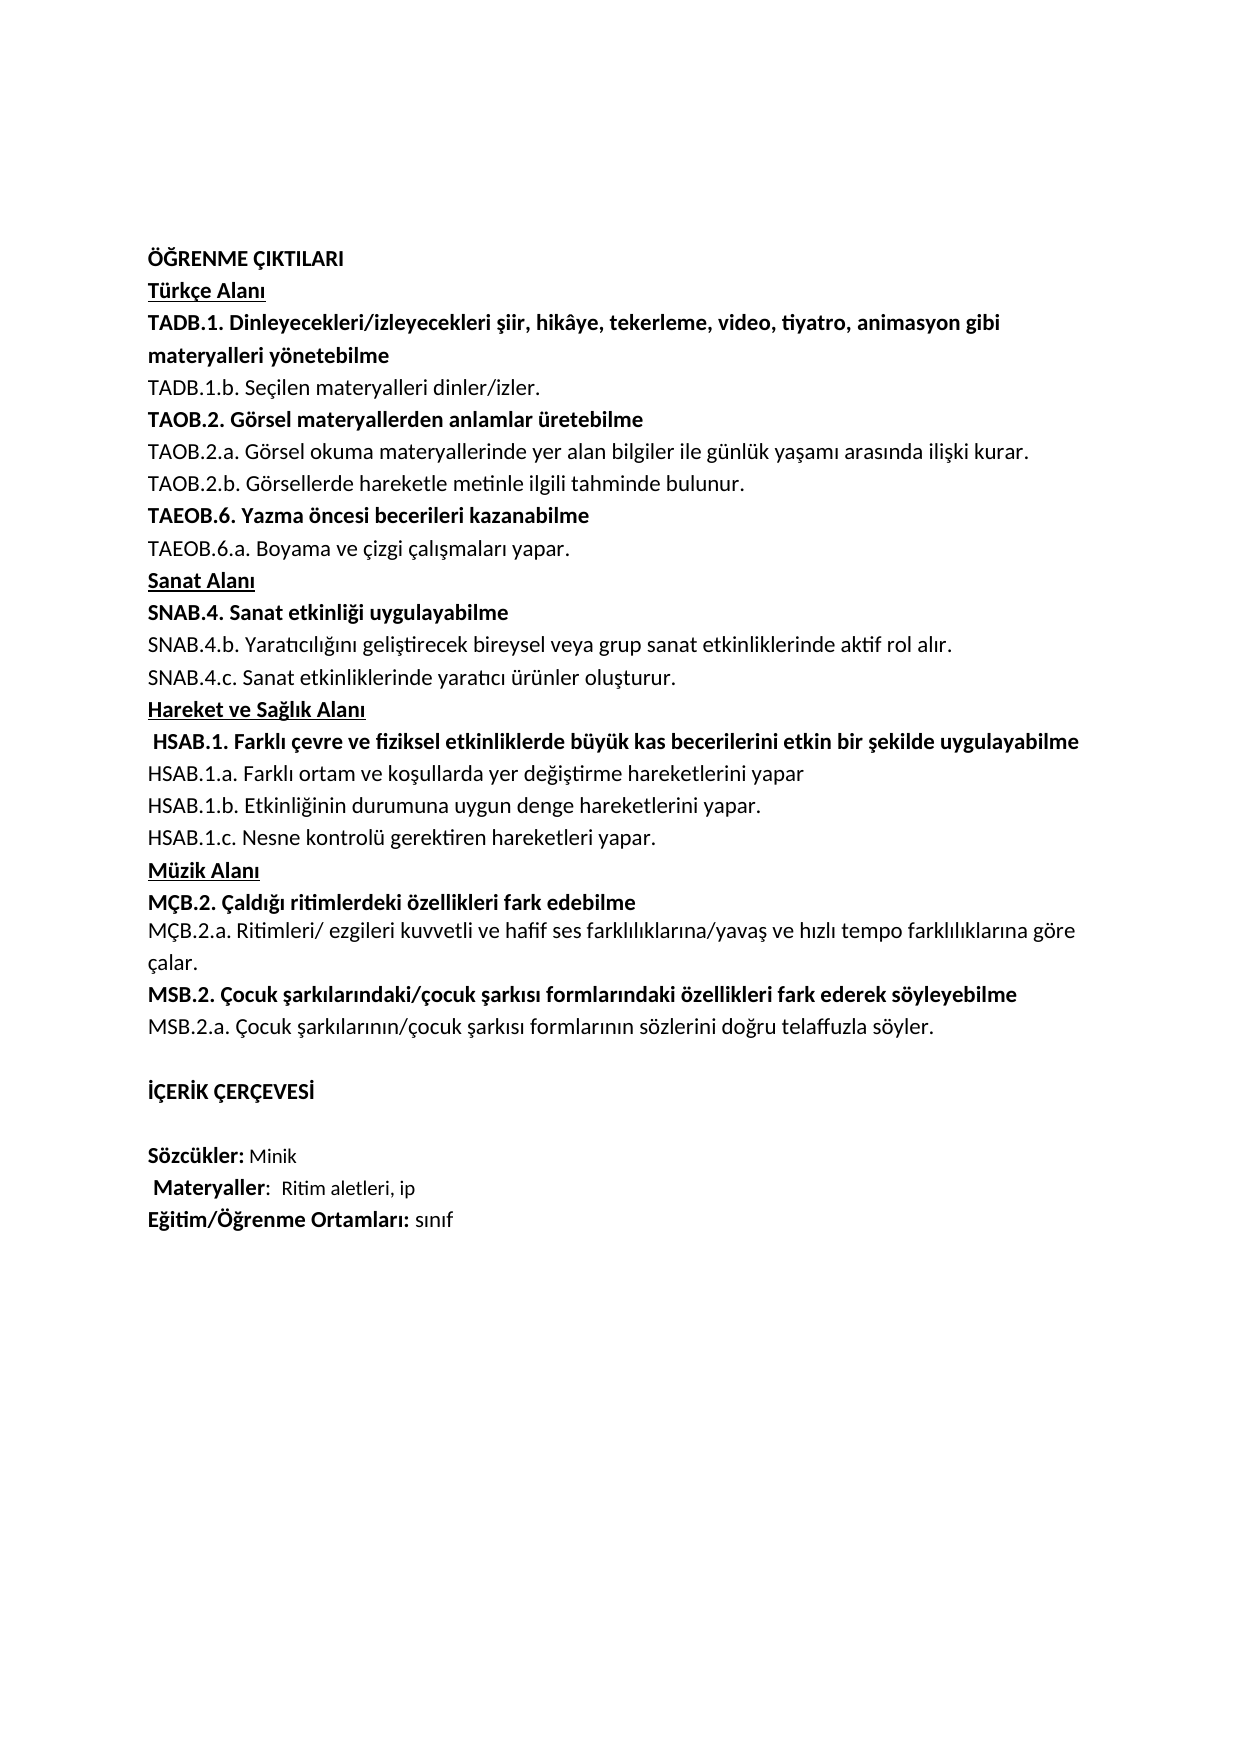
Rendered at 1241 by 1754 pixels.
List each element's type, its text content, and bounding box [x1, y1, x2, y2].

text Sözcükler: Minik [148, 1141, 1093, 1169]
text MSB.2. Çocuk şarkılarındaki/çocuk şarkısı formlarındaki özellikleri fark ederek söyleyebilme [148, 980, 1093, 1008]
text MÇB.2. Çaldığı ritimlerdeki özellikleri fark edebilme [148, 888, 1093, 916]
text TAOB.2.a. Görsel okuma materyallerinde yer alan bilgiler ile günlük yaşamı arasında ilişki kurar. [148, 437, 1093, 465]
text HSAB.1.c. Nesne kontrolü gerektiren hareketleri yapar. [148, 823, 1093, 852]
text TAEOB.6. Yazma öncesi becerileri kazanabilme [148, 502, 1093, 530]
text TAEOB.6.a. Boyama ve çizgi çalışmaları yapar. [148, 534, 1093, 562]
text Hareket ve Sağlık Alanı [148, 695, 1093, 723]
text İÇERİK ÇERÇEVESİ [148, 1077, 1093, 1105]
text MÇB.2.a. Ritimleri/ ezgileri kuvvetli ve hafif ses farklılıklarına/yavaş ve hızlı tempo farklılıklarına göre çalar. [148, 916, 1093, 976]
text HSAB.1. Farklı çevre ve fiziksel etkinliklerde büyük kas becerilerini etkin bir şekilde uygulayabilme [148, 727, 1093, 755]
text SNAB.4.c. Sanat etkinliklerinde yaratıcı ürünler oluşturur. [148, 663, 1093, 691]
text ÖĞRENME ÇIKTILARI [148, 244, 1093, 272]
text Türkçe Alanı [148, 276, 1093, 304]
text TADB.1.b. Seçilen materyalleri dinler/izler. [148, 373, 1093, 401]
text Sanat Alanı [148, 566, 1093, 594]
text TADB.1. Dinleyecekleri/izleyecekleri şiir, hikâye, tekerleme, video, tiyatro, animasyon gibi materyalleri yönetebilme [148, 308, 1093, 369]
text HSAB.1.b. Etkinliğinin durumuna uygun denge hareketlerini yapar. [148, 791, 1093, 819]
text SNAB.4.b. Yaratıcılığını geliştirecek bireysel veya grup sanat etkinliklerinde aktif rol alır. [148, 630, 1093, 658]
text HSAB.1.a. Farklı ortam ve koşullarda yer değiştirme hareketlerini yapar [148, 759, 1093, 787]
text Eğitim/Öğrenme Ortamları: sınıf [148, 1206, 1093, 1234]
text SNAB.4. Sanat etkinliği uygulayabilme [148, 598, 1093, 626]
text MSB.2.a. Çocuk şarkılarının/çocuk şarkısı formlarının sözlerini doğru telaffuzla söyler. [148, 1012, 1093, 1041]
text TAOB.2.b. Görsellerde hareketle metinle ilgili tahminde bulunur. [148, 469, 1093, 497]
text TAOB.2. Görsel materyallerden anlamlar üretebilme [148, 405, 1093, 433]
text Materyaller: Ritim aletleri, ip [148, 1173, 1093, 1201]
text Müzik Alanı [148, 856, 1093, 884]
